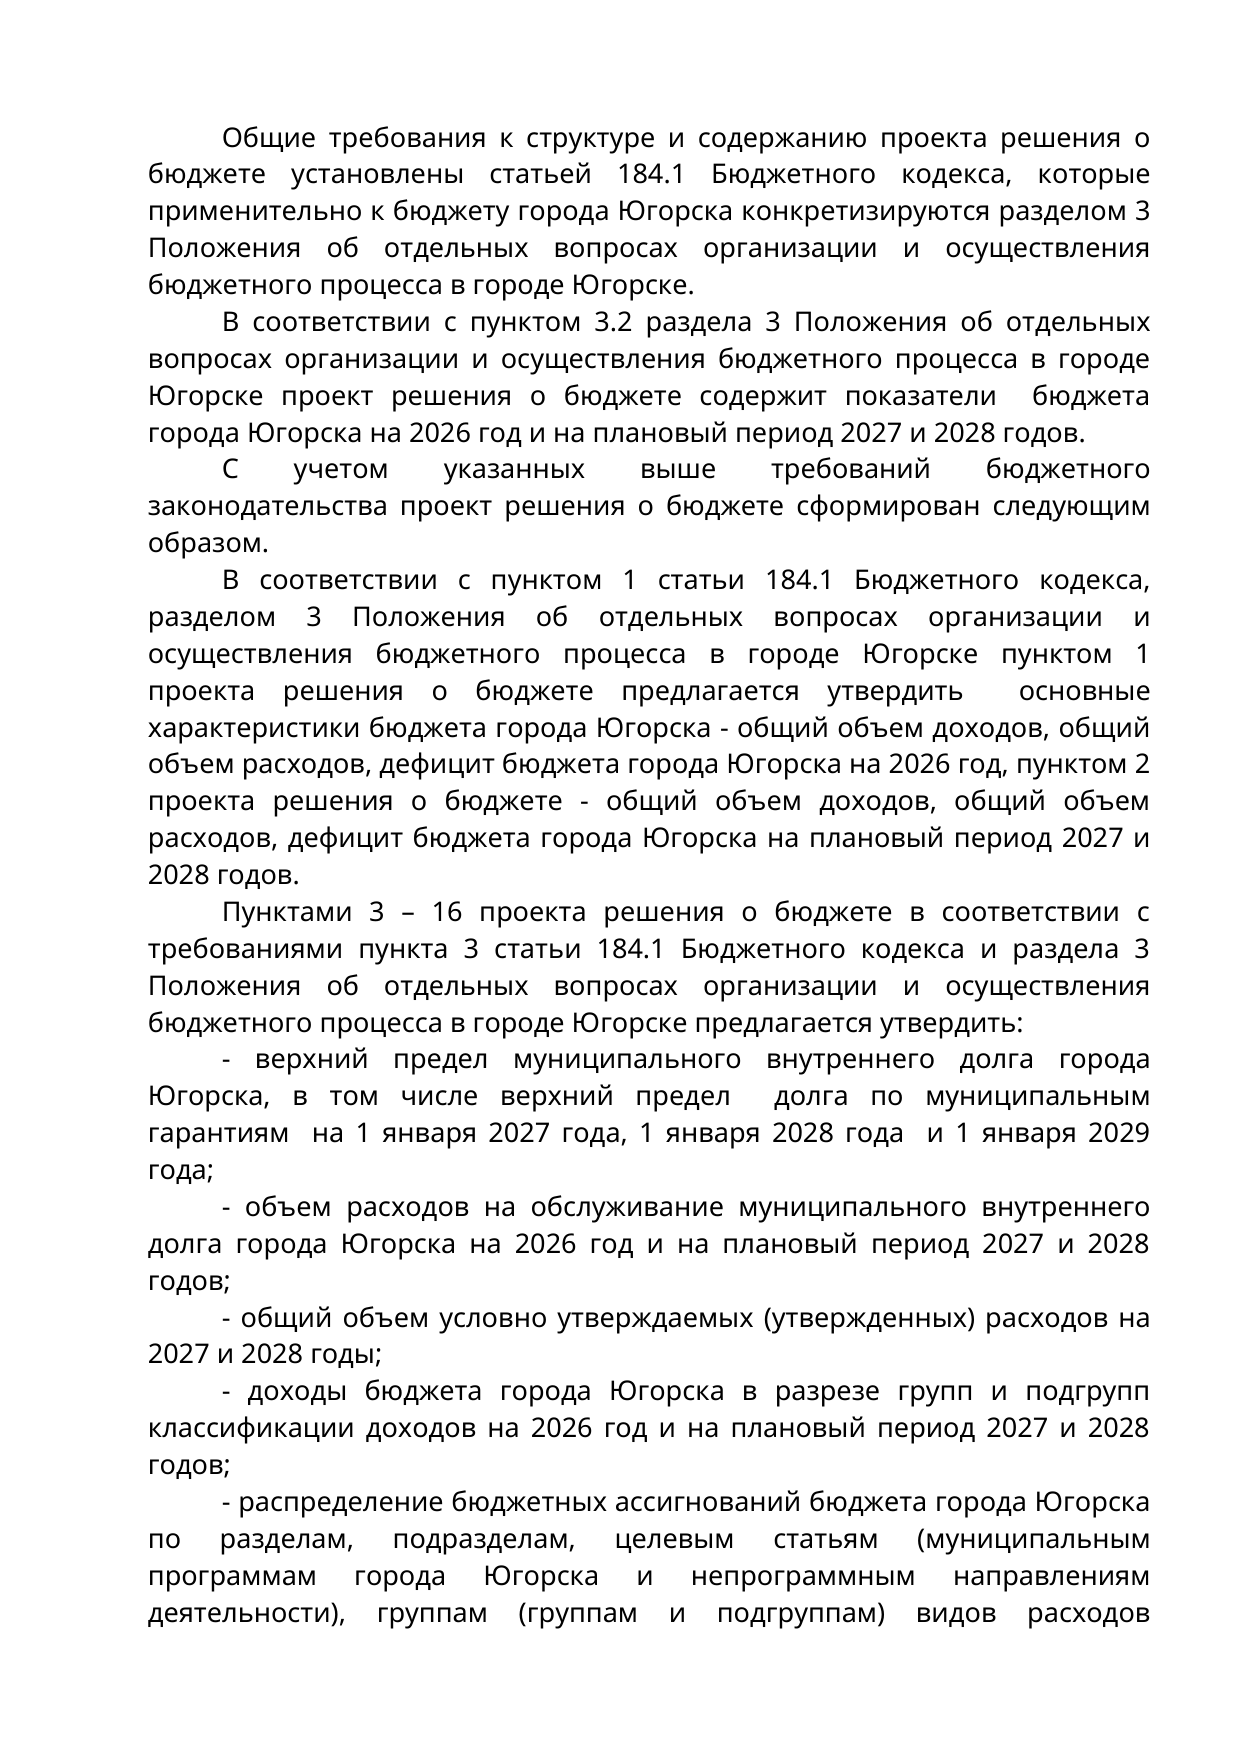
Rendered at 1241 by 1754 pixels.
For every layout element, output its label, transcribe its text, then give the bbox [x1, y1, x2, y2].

text Общие требования к структуре и содержанию проекта решения о бюджете установлены статьей 184.1 Бюджетного кодекса, которые применительно к бюджету города Югорска конкретизируются разделом 3 Положения об отдельных вопросах организации и осуществления бюджетного процесса в городе Югорске. [148, 118, 1152, 302]
text - верхний предел муниципального внутреннего долга города Югорска, в том числе верхний предел долга по муниципальным гарантиям на 1 января 2027 года, 1 января 2028 года и 1 января 2029 года; [148, 1040, 1152, 1187]
text Пунктами 3 – 16 проекта решения о бюджете в соответствии с требованиями пункта 3 статьи 184.1 Бюджетного кодекса и раздела 3 Положения об отдельных вопросах организации и осуществления бюджетного процесса в городе Югорске предлагается утвердить: [148, 892, 1152, 1040]
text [148, 1482, 1152, 1630]
text С учетом указанных выше требований бюджетного законодательства проект решения о бюджете сформирован следующим образом. [148, 450, 1152, 561]
text В соответствии с пунктом 3.2 раздела 3 Положения об отдельных вопросах организации и осуществления бюджетного процесса в городе Югорске проект решения о бюджете содержит показатели бюджета города Югорска на 2026 год и на плановый период 2027 и 2028 годов. [148, 302, 1152, 450]
text - объем расходов на обслуживание муниципального внутреннего долга города Югорска на 2026 год и на плановый период 2027 и 2028 годов; [148, 1187, 1152, 1298]
text - общий объем условно утверждаемых (утвержденных) расходов на 2027 и 2028 годы; [148, 1298, 1152, 1372]
text - доходы бюджета города Югорска в разрезе групп и подгрупп классификации доходов на 2026 год и на плановый период 2027 и 2028 годов; [148, 1372, 1152, 1482]
text В соответствии с пунктом 1 статьи 184.1 Бюджетного кодекса, разделом 3 Положения об отдельных вопросах организации и осуществления бюджетного процесса в городе Югорске пунктом 1 проекта решения о бюджете предлагается утвердить основные характеристики бюджета города Югорска - общий объем доходов, общий объем расходов, дефицит бюджета города Югорска на 2026 год, пунктом 2 проекта решения о бюджете - общий объем доходов, общий объем расходов, дефицит бюджета города Югорска на плановый период 2027 и 2028 годов. [148, 561, 1152, 892]
